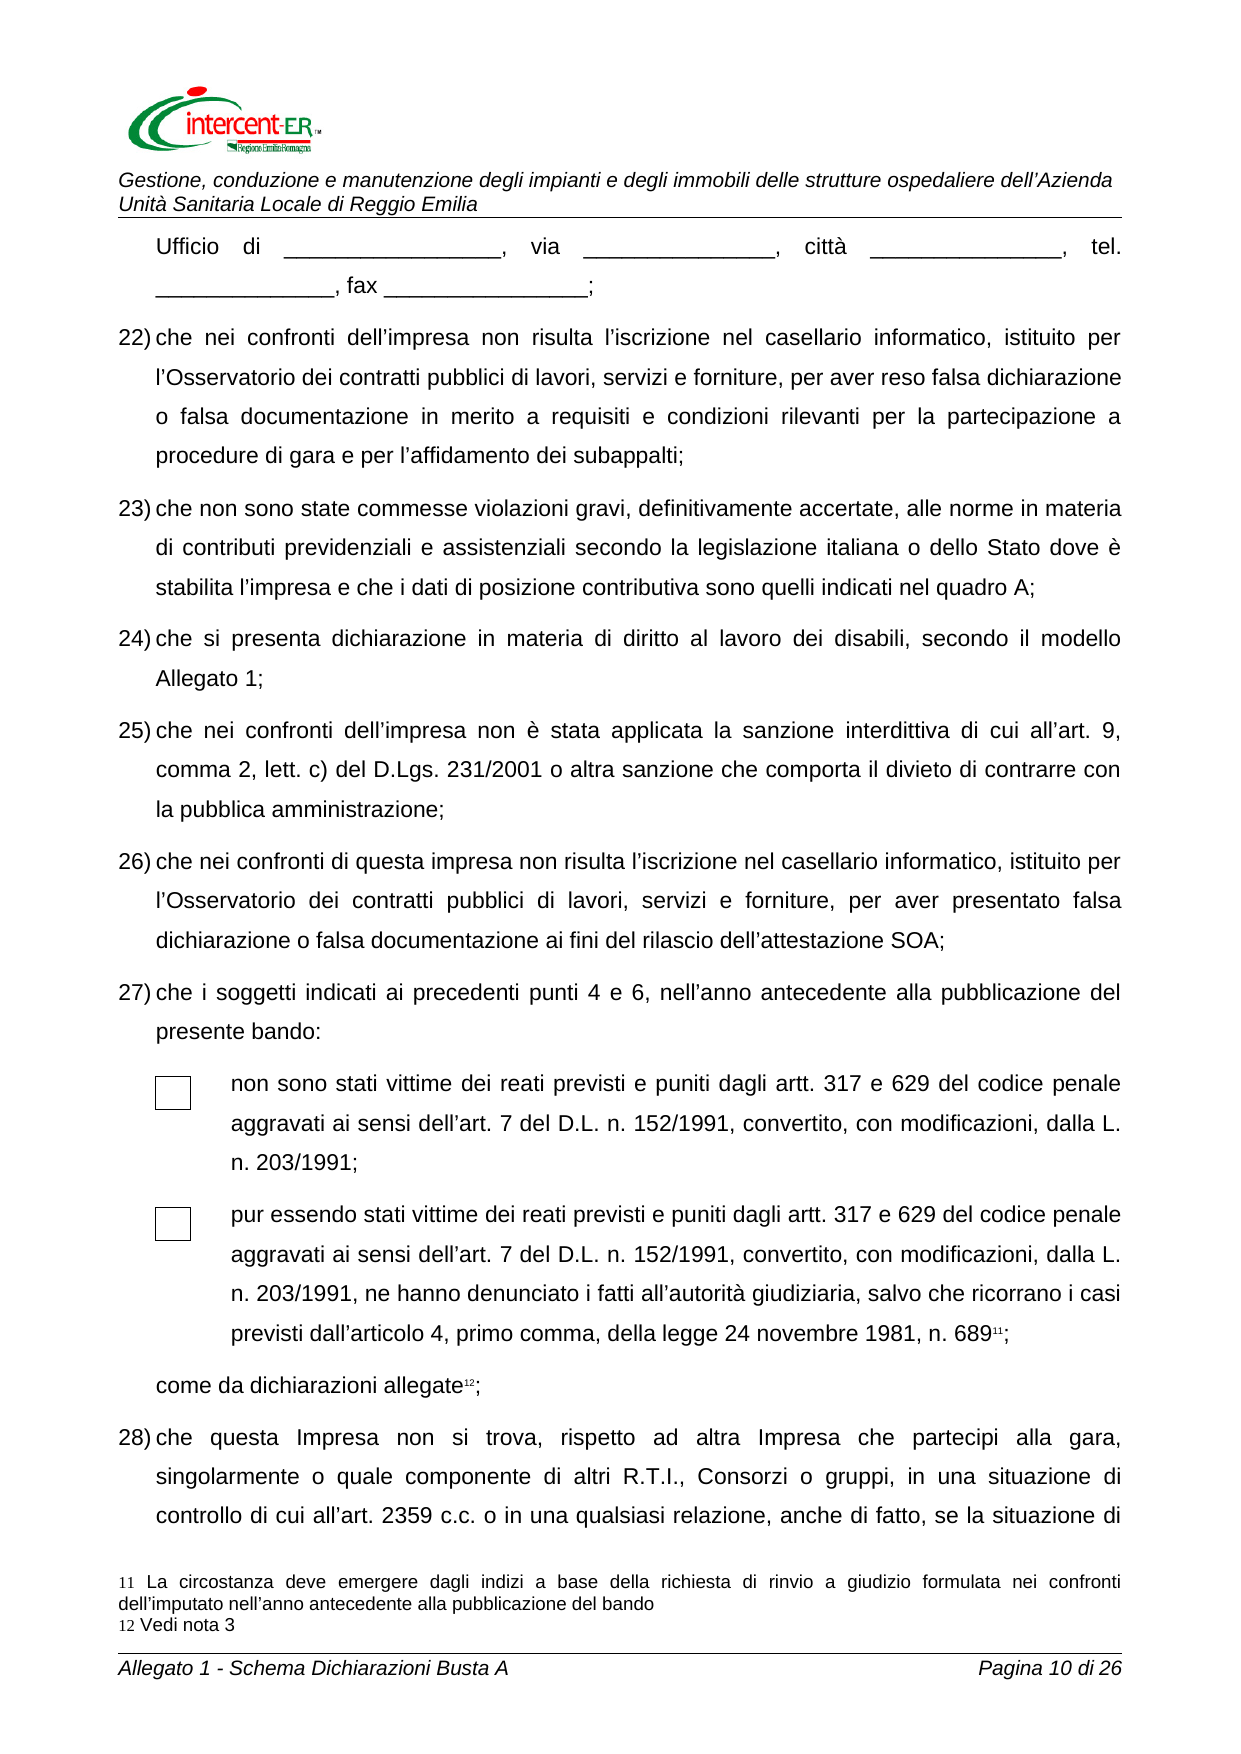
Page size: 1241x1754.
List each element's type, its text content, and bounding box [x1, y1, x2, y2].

text che non sono state commesse violazioni gravi, definitivamente accertate, alle norme in materia di contributi previdenziali e assistenziali secondo la legislazione italiana o dello Stato dove è stabilita l’impresa e che i dati di posizione contributiva sono quelli indicati nel quadro A; [118, 494, 1122, 600]
text che i soggetti indicati ai precedenti punti 4 e 6, nell’anno antecedente alla pubblicazione del presente bando: [118, 979, 1122, 1044]
list non sono stati vittime dei reati previsti e puniti dagli artt. 317 e 629 del codice penale aggravati ai sensi dell’art. 7 del D.L. n. 152/1991, convertito, con modificazioni, dalla L. n. 203/1991; [231, 1070, 1122, 1176]
list pur essendo stati vittime dei reati previsti e puniti dagli artt. 317 e 629 del codice penale aggravati ai sensi dell’art. 7 del D.L. n. 152/1991, convertito, con modificazioni, dalla L. n. 203/1991, ne hanno denunciato i fatti all’autorità giudiziaria, salvo che ricorrano i casi previsti dall’articolo 4, primo comma, della legge 24 novembre 1981, n. 689; [231, 1201, 1122, 1346]
text che nei confronti di questa impresa non risulta l’iscrizione nel casellario informatico, istituito per l’Osservatorio dei contratti pubblici di lavori, servizi e forniture, per aver presentato falsa dichiarazione o falsa documentazione ai fini del rilascio dell’attestazione SOA; [118, 848, 1122, 953]
list Ufficio di _________________, via _______________, città _______________, tel. ______________, fax ________________; [156, 233, 1122, 298]
text che nei confronti dell’impresa non risulta l’iscrizione nel casellario informatico, istituito per l’Osservatorio dei contratti pubblici di lavori, servizi e forniture, per aver reso falsa dichiarazione o falsa documentazione in merito a requisiti e condizioni rilevanti per la partecipazione a procedure di gara e per l’affidamento dei subappalti; [118, 324, 1122, 469]
text che nei confronti dell’impresa non è stata applicata la sanzione interdittiva di cui all’art. 9, comma 2, lett. c) del D.Lgs. 231/2001 o altra sanzione che comporta il divieto di contrarre con la pubblica amministrazione; [118, 717, 1122, 822]
picture [118, 73, 327, 168]
list come da dichiarazioni allegate; [156, 1372, 1122, 1398]
text che si presenta dichiarazione in materia di diritto al lavoro dei disabili, secondo il modello Allegato 1; [118, 625, 1122, 691]
